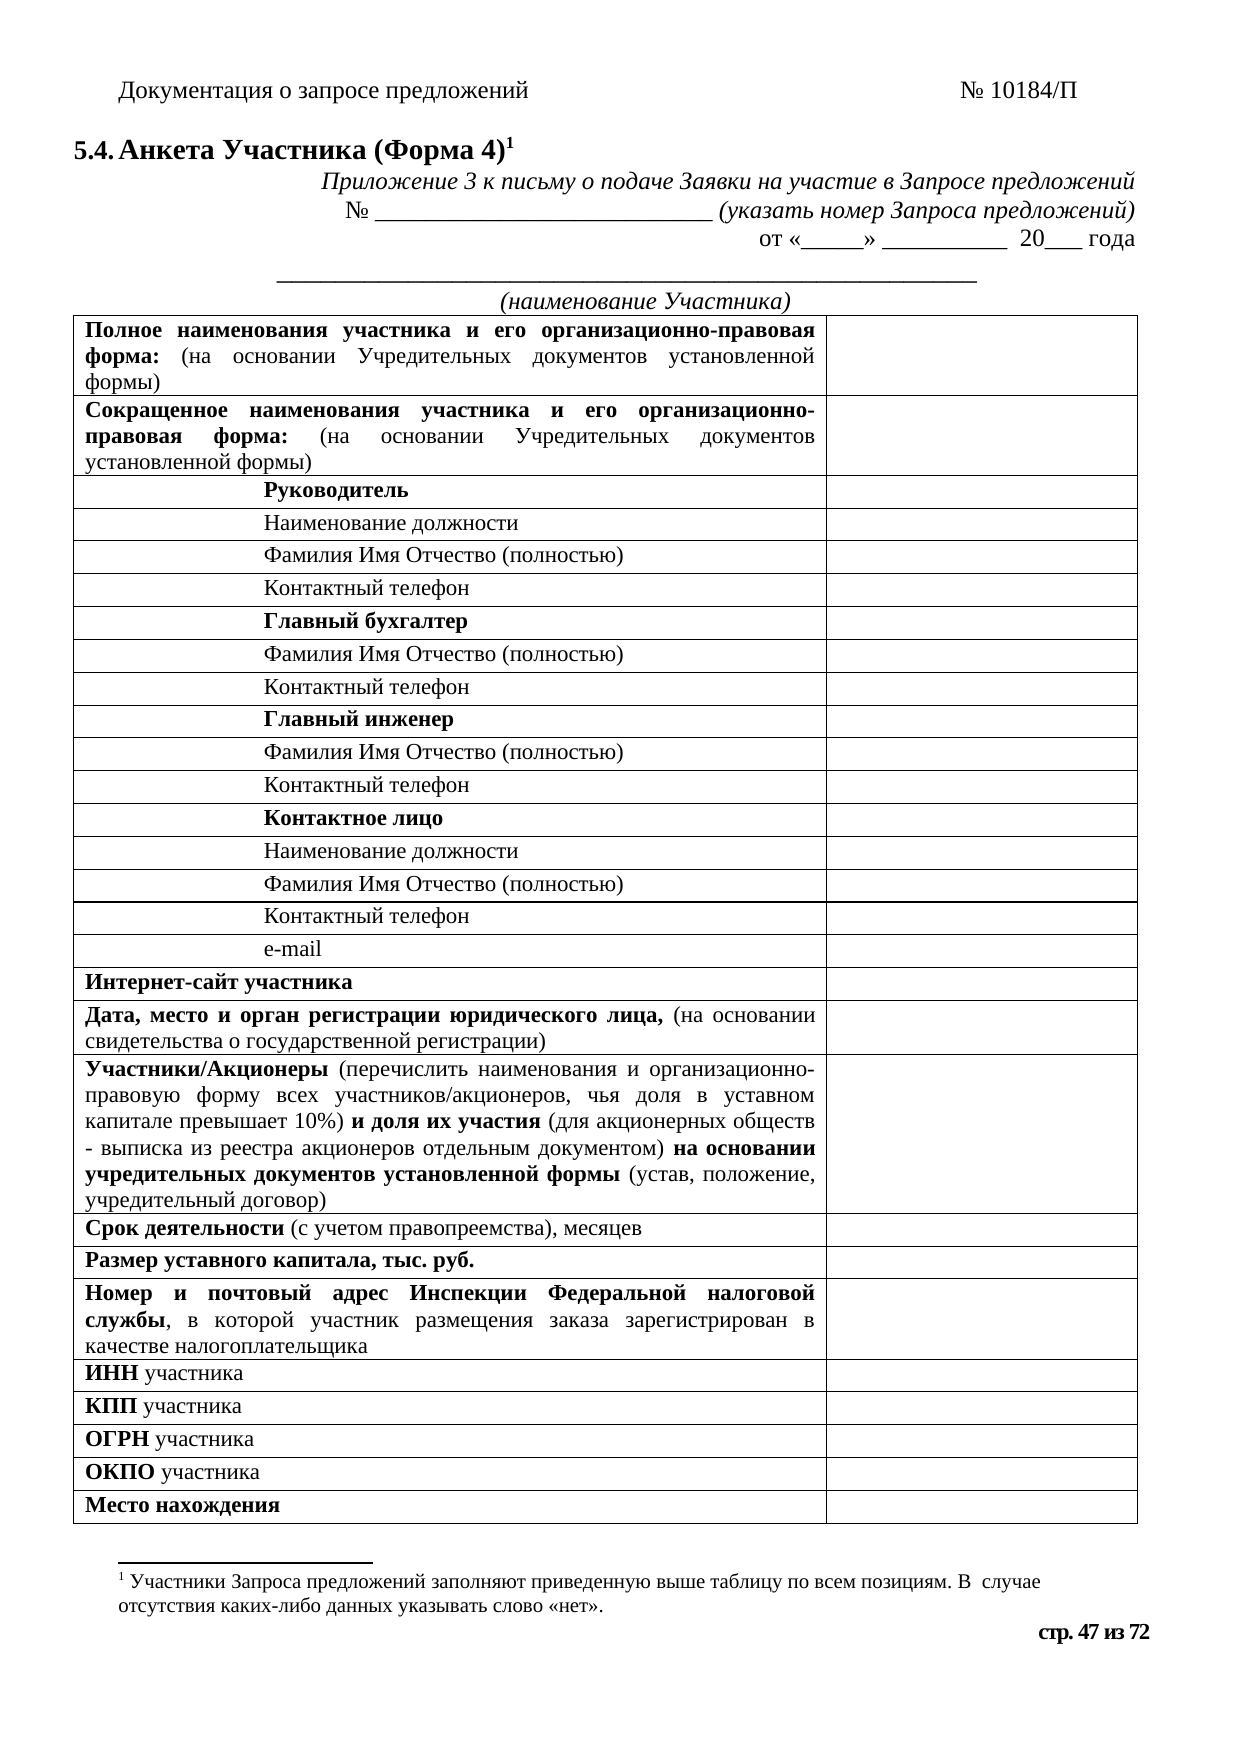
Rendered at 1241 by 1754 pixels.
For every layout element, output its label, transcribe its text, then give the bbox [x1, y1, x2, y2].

table_cell [827, 706, 1137, 737]
table_cell [827, 1491, 1137, 1522]
table_cell [827, 1001, 1137, 1053]
table_cell Руководитель [74, 476, 826, 508]
table_cell [827, 1247, 1137, 1278]
table_cell КПП участника [74, 1392, 826, 1424]
table_cell Интернет-сайт участника [74, 968, 826, 1000]
table_cell [827, 1214, 1137, 1246]
table_cell Место нахождения [74, 1491, 826, 1522]
table_cell [827, 1458, 1137, 1490]
table_cell Главный бухгалтер [74, 607, 826, 639]
table_cell Фамилия Имя Отчество (полностью) [74, 738, 826, 770]
table_cell Сокращенное наименования участника и его организационно-правовая форма: (на основании Учредительных документов установленной формы) [74, 396, 826, 475]
table_header [827, 316, 1137, 395]
table_cell ИНН участника [74, 1360, 826, 1391]
table_cell [827, 640, 1137, 672]
table_cell [827, 738, 1137, 770]
table_cell [827, 1279, 1137, 1358]
table_cell Контактное лицо [74, 804, 826, 836]
text № ___________________________ (указать номер Запроса предложений) [118, 195, 1135, 223]
table_cell Контактный телефон [74, 574, 826, 606]
table_cell [827, 968, 1137, 1000]
table_cell [827, 804, 1137, 836]
table_cell [827, 1425, 1137, 1457]
table_cell ОКПО участника [74, 1458, 826, 1490]
table_cell [827, 607, 1137, 639]
table_cell [827, 574, 1137, 606]
table_cell [827, 1392, 1137, 1424]
table_cell [827, 903, 1137, 934]
table_cell Контактный телефон [74, 771, 826, 803]
table_cell Наименование должности [74, 509, 826, 540]
table_cell [827, 870, 1137, 901]
table_cell Наименование должности [74, 837, 826, 868]
table_cell [827, 1360, 1137, 1391]
list (наименование Участника) [118, 286, 1135, 314]
table_cell Контактный телефон [74, 673, 826, 704]
table_cell Участники/Акционеры (перечислить наименования и организационно-правовую форму всех участников/акционеров, чья доля в уставном капитале превышает 10%) и доля их участия (для акционерных обществ - выписка из реестра акционеров отдельным документом) на основании учредительных документов установленной формы (устав, положение, учредительный договор) [74, 1055, 826, 1213]
table_cell [827, 1055, 1137, 1213]
table_cell Контактный телефон [74, 903, 826, 934]
table_cell [827, 673, 1137, 704]
table_cell [827, 509, 1137, 540]
table_cell [827, 541, 1137, 573]
table_cell [827, 935, 1137, 967]
table_cell e-mail [74, 935, 826, 967]
text от «_____» __________ 20___ года [118, 223, 1135, 252]
text Анкета Участника (Форма 4) [74, 132, 1135, 166]
table_cell [827, 396, 1137, 475]
table_cell [827, 476, 1137, 508]
table_header Полное наименования участника и его организационно-правовая форма: (на основании Учредительных документов установленной формы) [74, 316, 826, 395]
table_cell Фамилия Имя Отчество (полностью) [74, 541, 826, 573]
table_cell [827, 771, 1137, 803]
text ________________________________________________ [118, 252, 1135, 286]
table_cell ОГРН участника [74, 1425, 826, 1457]
table_cell [827, 837, 1137, 868]
text Приложение 3 к письму о подаче Заявки на участие в Запросе предложений [118, 166, 1135, 195]
table_cell Дата, место и орган регистрации юридического лица, (на основании свидетельства о государственной регистрации) [74, 1001, 826, 1053]
table_cell Срок деятельности (с учетом правопреемства), месяцев [74, 1214, 826, 1246]
table_cell Фамилия Имя Отчество (полностью) [74, 870, 826, 901]
table_cell Главный инженер [74, 706, 826, 737]
table_cell Номер и почтовый адрес Инспекции Федеральной налоговой службы, в которой участник размещения заказа зарегистрирован в качестве налогоплательщика [74, 1279, 826, 1358]
table_cell Фамилия Имя Отчество (полностью) [74, 640, 826, 672]
table_cell Размер уставного капитала, тыс. руб. [74, 1247, 826, 1278]
